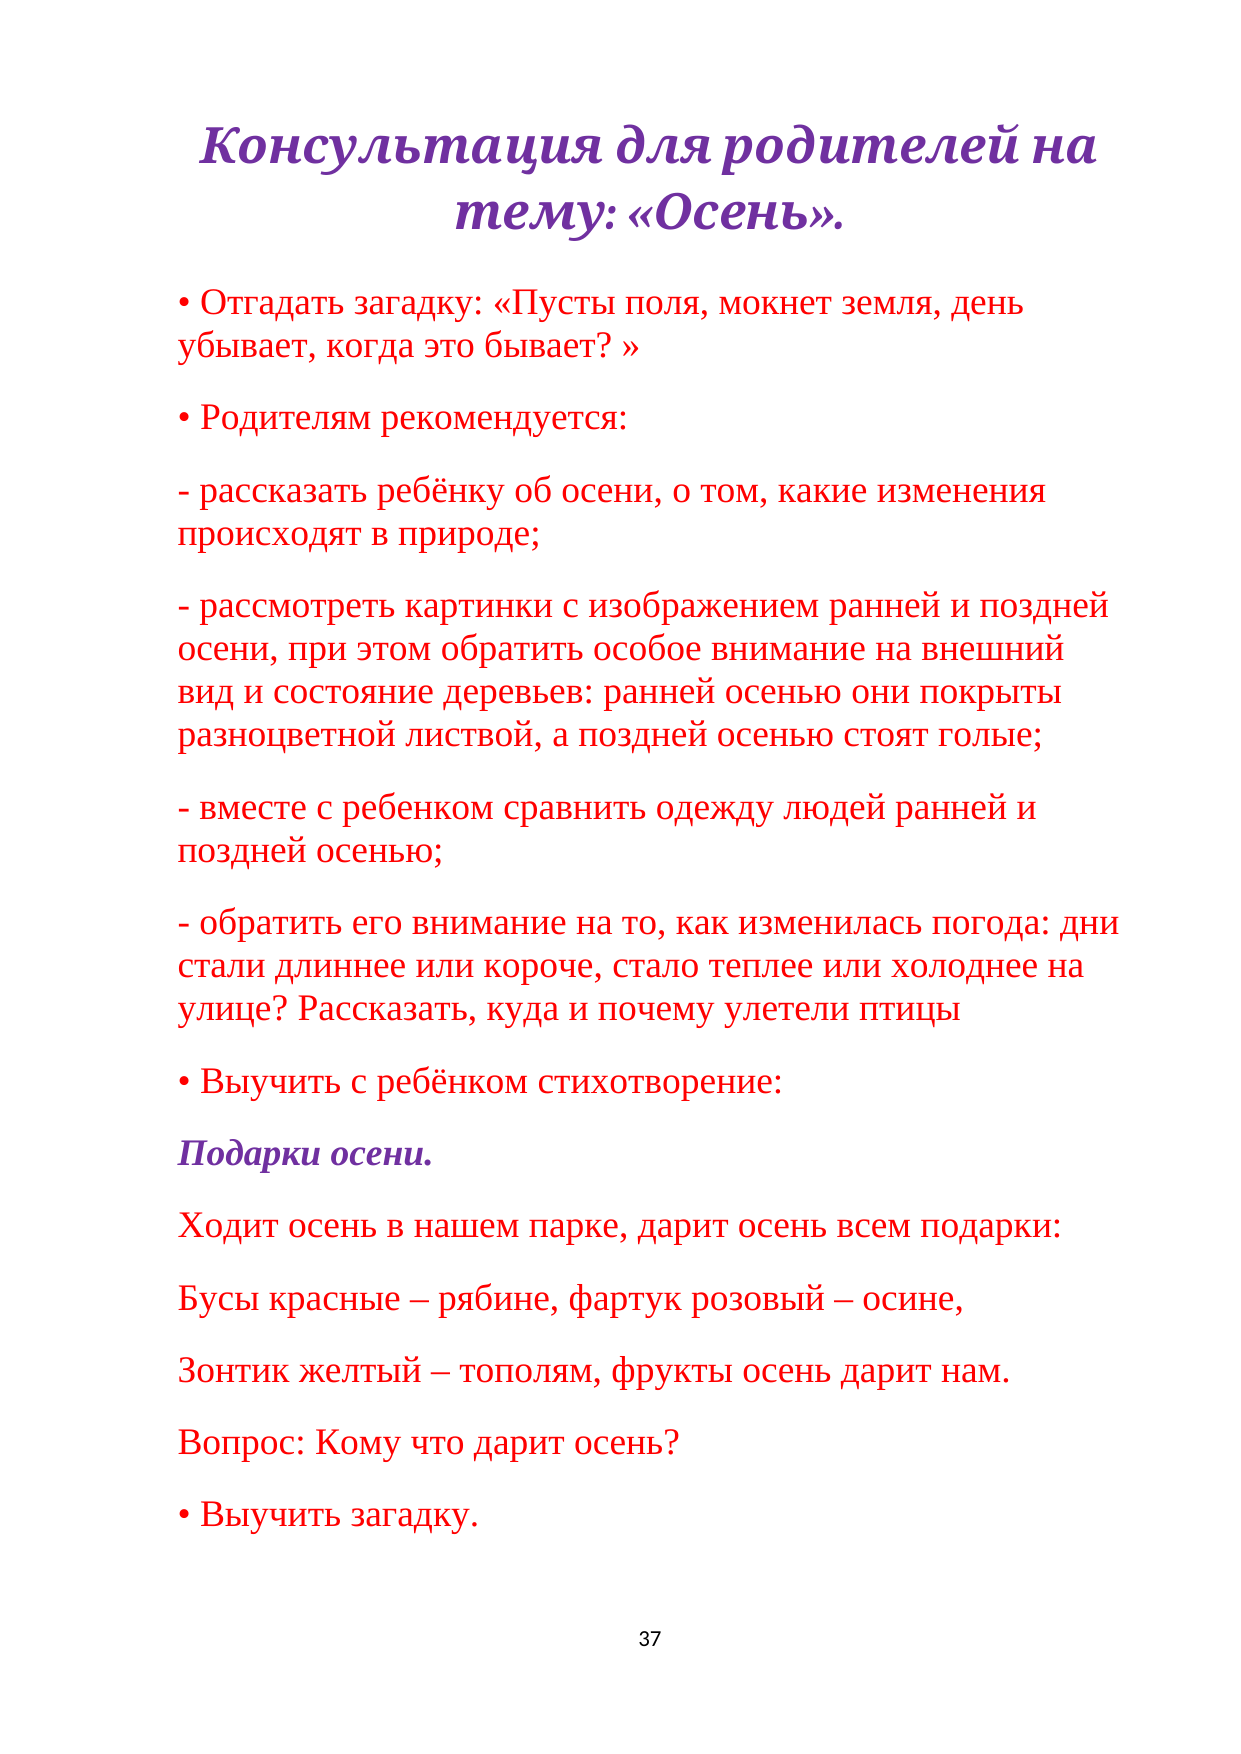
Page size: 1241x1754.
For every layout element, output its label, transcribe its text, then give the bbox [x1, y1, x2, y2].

text Подарки осени. [177, 1130, 1122, 1173]
text - рассказать ребёнку об осени, о том, какие изменения происходят в природе; [177, 467, 1122, 553]
text • Выучить с ребёнком стихотворение: [177, 1058, 1122, 1101]
text • Выучить загадку. [177, 1492, 1122, 1535]
subtitle Консультация для родителей на тему: «Осень». [177, 118, 1122, 242]
text • Отгадать загадку: «Пусты поля, мокнет земля, день убывает, когда это бывает? » [177, 279, 1122, 366]
text - рассмотреть картинки с изображением ранней и поздней осени, при этом обратить особое внимание на внешний вид и состояние деревьев: ранней осенью они покрыты разноцветной листвой, а поздней осенью стоят голые; [177, 582, 1122, 755]
text Зонтик желтый – тополям, фрукты осень дарит нам. [177, 1347, 1122, 1390]
text - вместе с ребенком сравнить одежду людей ранней и поздней осенью; [177, 784, 1122, 870]
text - обратить его внимание на то, как изменилась погода: дни стали длиннее или короче, стало теплее или холоднее на улице? Рассказать, куда и почему улетели птицы [177, 899, 1122, 1029]
text • Родителям рекомендуется: [177, 395, 1122, 438]
text Ходит осень в нашем парке, дарит осень всем подарки: [177, 1203, 1122, 1246]
text Бусы красные – рябине, фартук розовый – осине, [177, 1275, 1122, 1318]
text Вопрос: Кому что дарит осень? [177, 1419, 1122, 1463]
